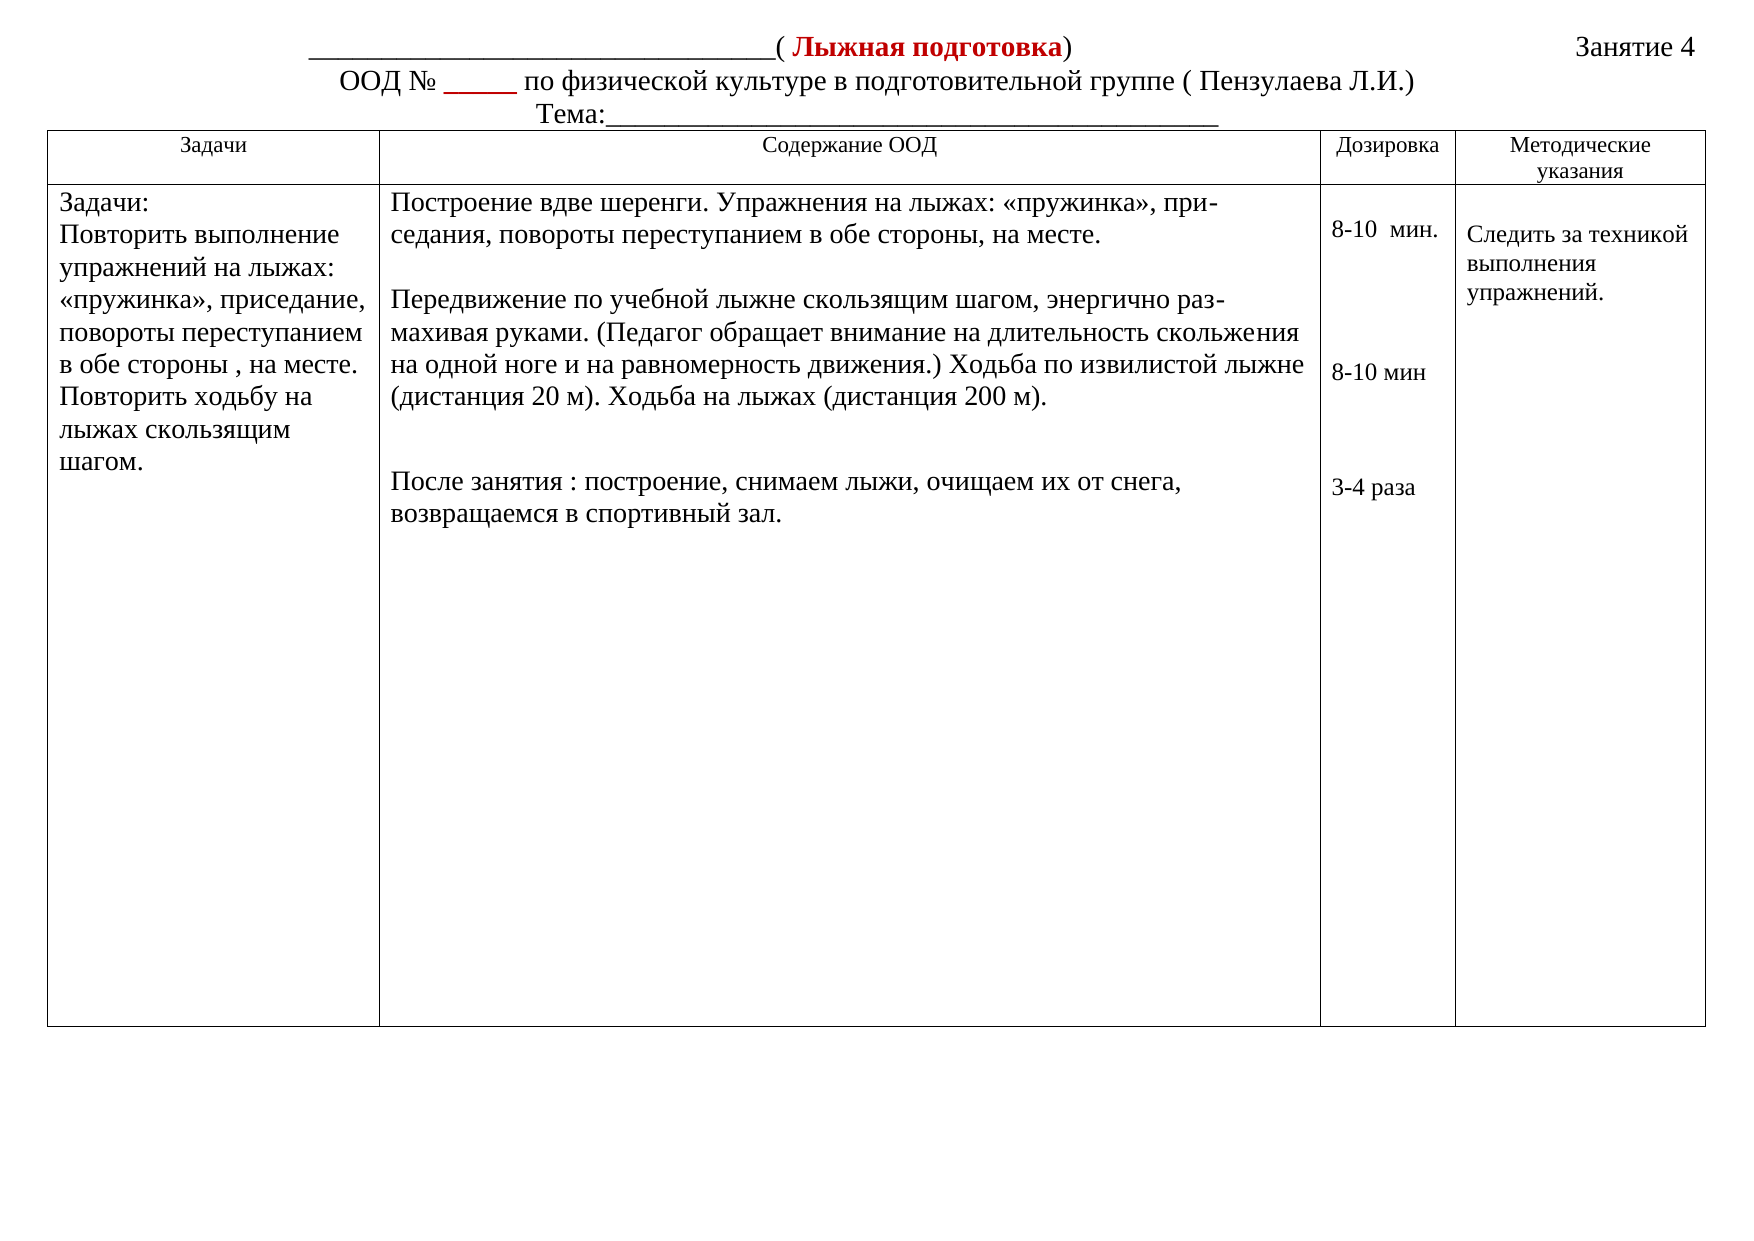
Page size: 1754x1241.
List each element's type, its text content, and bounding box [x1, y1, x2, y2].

table_cell 8-10 мин. 8-10 мин 3-4 раза [1321, 185, 1455, 1026]
text ________________________________( Лыжная подготовка) Занятие 4 [59, 29, 1695, 63]
text ООД № _____ по физической культуре в подготовительной группе ( Пензулаева Л.И.) [59, 63, 1695, 97]
table_cell Задачи: Повторить выполнение упражнений на лыжах: «пружинка», приседание, повороты переступанием в обе стороны , на месте. Повторить ходьбу на лыжах скользящим шагом. [48, 185, 379, 1026]
table_header Содержание ООД [380, 131, 1320, 184]
table_cell Построение вдве шеренги. Упражнения на лыжах: «пружинка», приседания, повороты переступанием в обе стороны, на месте. Передвижение по учебной лыжне скользящим шагом, энергично размахивая руками. (Педагог обращает внимание на длительность скольжения на одной ноге и на равномерность движения.) Ходьба по извилистой лыжне (дистанция 20 м). Ходьба на лыжах (дистанция 200 м). После занятия : построение, снимаем лыжи, очищаем их от снега, возвращаемся в спортивный зал. [380, 185, 1320, 1026]
table_header Дозировка [1321, 131, 1455, 184]
text Тема:__________________________________________ [59, 97, 1695, 130]
table_header Задачи [48, 131, 379, 184]
table_header Методические указания [1456, 131, 1705, 184]
table_cell Следить за техникой выполнения упражнений. [1456, 219, 1705, 1026]
table_cell [1456, 185, 1705, 218]
